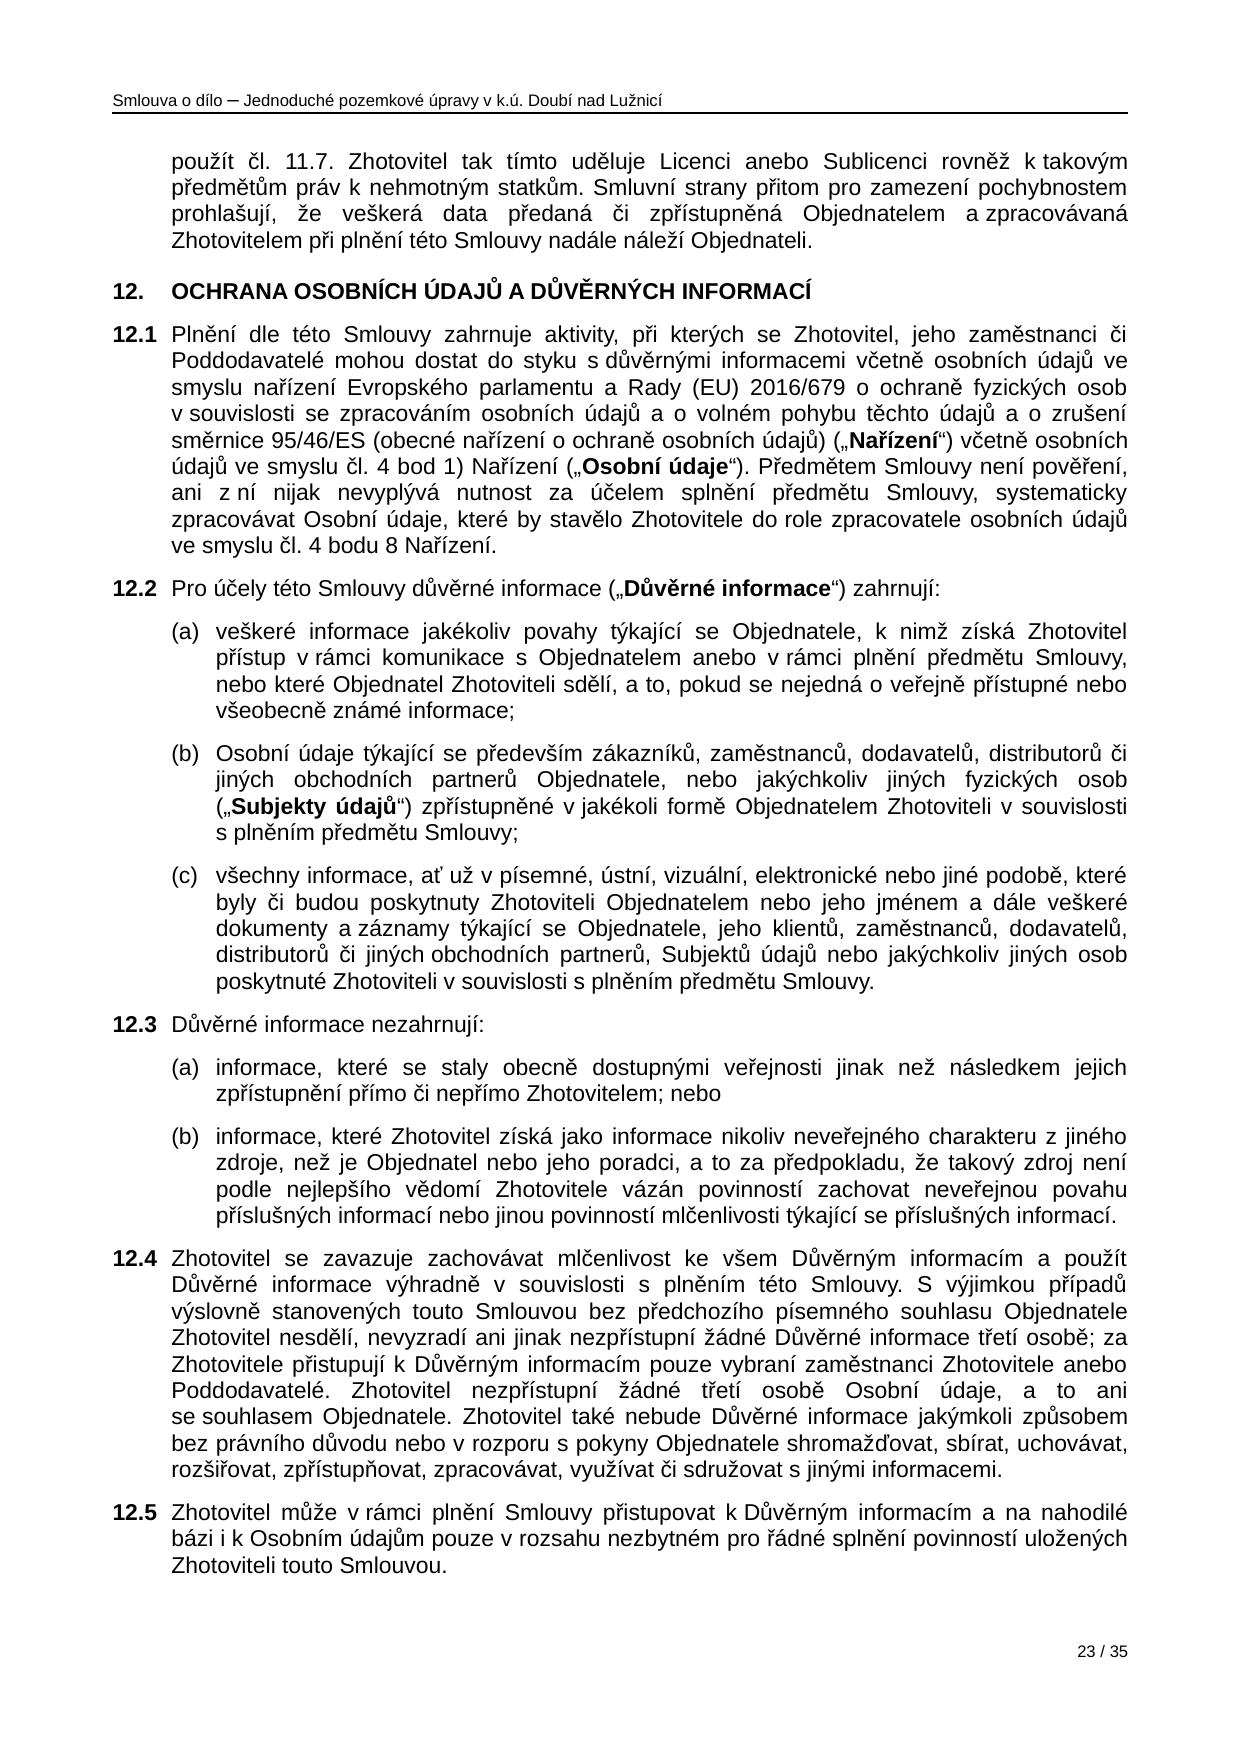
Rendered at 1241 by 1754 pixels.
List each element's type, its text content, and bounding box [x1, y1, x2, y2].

text Plnění dle této Smlouvy zahrnuje aktivity, při kterých se Zhotovitel, jeho zaměstnanci či Poddodavatelé mohou dostat do styku s důvěrnými informacemi včetně osobních údajů ve smyslu nařízení Evropského parlamentu a Rady (EU) 2016/679 o ochraně fyzických osob v souvislosti se zpracováním osobních údajů a o volném pohybu těchto údajů a o zrušení směrnice 95/46/ES (obecné nařízení o ochraně osobních údajů) („Nařízení“) včetně osobních údajů ve smyslu čl. 4 bod 1) Nařízení („Osobní údaje“). Předmětem Smlouvy není pověření, ani z ní nijak nevyplývá nutnost za účelem splnění předmětu Smlouvy, systematicky zpracovávat Osobní údaje, které by stavělo Zhotovitele do role zpracovatele osobních údajů ve smyslu čl. 4 bodu 8 Nařízení. [112, 321, 1128, 558]
text Důvěrné informace nezahrnují: [112, 1011, 1128, 1037]
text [112, 148, 1128, 253]
text všechny informace, ať už v písemné, ústní, vizuální, elektronické nebo jiné podobě, které byly či budou poskytnuty Zhotoviteli Objednatelem nebo jeho jménem a dále veškeré dokumenty a záznamy týkající se Objednatele, jeho klientů, zaměstnanců, dodavatelů, distributorů či jiných obchodních partnerů, Subjektů údajů nebo jakýchkoliv jiných osob poskytnuté Zhotoviteli v souvislosti s plněním předmětu Smlouvy. [171, 862, 1128, 994]
text Zhotovitel se zavazuje zachovávat mlčenlivost ke všem Důvěrným informacím a použít Důvěrné informace výhradně v souvislosti s plněním této Smlouvy. S výjimkou případů výslovně stanovených touto Smlouvou bez předchozího písemného souhlasu Objednatele Zhotovitel nesdělí, nevyzradí ani jinak nezpřístupní žádné Důvěrné informace třetí osobě; za Zhotovitele přistupují k Důvěrným informacím pouze vybraní zaměstnanci Zhotovitele anebo Poddodavatelé. Zhotovitel nezpřístupní žádné třetí osobě Osobní údaje, a to ani se souhlasem Objednatele. Zhotovitel také nebude Důvěrné informace jakýmkoli způsobem bez právního důvodu nebo v rozporu s pokyny Objednatele shromažďovat, sbírat, uchovávat, rozšiřovat, zpřístupňovat, zpracovávat, využívat či sdružovat s jinými informacemi. [112, 1245, 1128, 1482]
text Osobní údaje týkající se především zákazníků, zaměstnanců, dodavatelů, distributorů či jiných obchodních partnerů Objednatele, nebo jakýchkoliv jiných fyzických osob („Subjekty údajů“) zpřístupněné v jakékoli formě Objednatelem Zhotoviteli v souvislosti s plněním předmětu Smlouvy; [171, 740, 1128, 846]
text Zhotovitel může v rámci plnění Smlouvy přistupovat k Důvěrným informacím a na nahodilé bázi i k Osobním údajům pouze v rozsahu nezbytném pro řádné splnění povinností uložených Zhotoviteli touto Smlouvou. [112, 1499, 1128, 1578]
text Pro účely této Smlouvy důvěrné informace („Důvěrné informace“) zahrnují: [112, 575, 1128, 601]
text Ochrana osobních údajů a Důvěrných informací [112, 278, 1128, 304]
list informace, které Zhotovitel získá jako informace nikoliv neveřejného charakteru z jiného zdroje, než je Objednatel nebo jeho poradci, a to za předpokladu, že takový zdroj není podle nejlepšího vědomí Zhotovitele vázán povinností zachovat neveřejnou povahu příslušných informací nebo jinou povinností mlčenlivosti týkající se příslušných informací. [171, 1123, 1128, 1228]
list veškeré informace jakékoliv povahy týkající se Objednatele, k nimž získá Zhotovitel přístup v rámci komunikace s Objednatelem anebo v rámci plnění předmětu Smlouvy, nebo které Objednatel Zhotoviteli sdělí, a to, pokud se nejedná o veřejně přístupné nebo všeobecně známé informace; [171, 618, 1128, 723]
list informace, které se staly obecně dostupnými veřejnosti jinak než následkem jejich zpřístupnění přímo či nepřímo Zhotovitelem; nebo [171, 1054, 1128, 1106]
